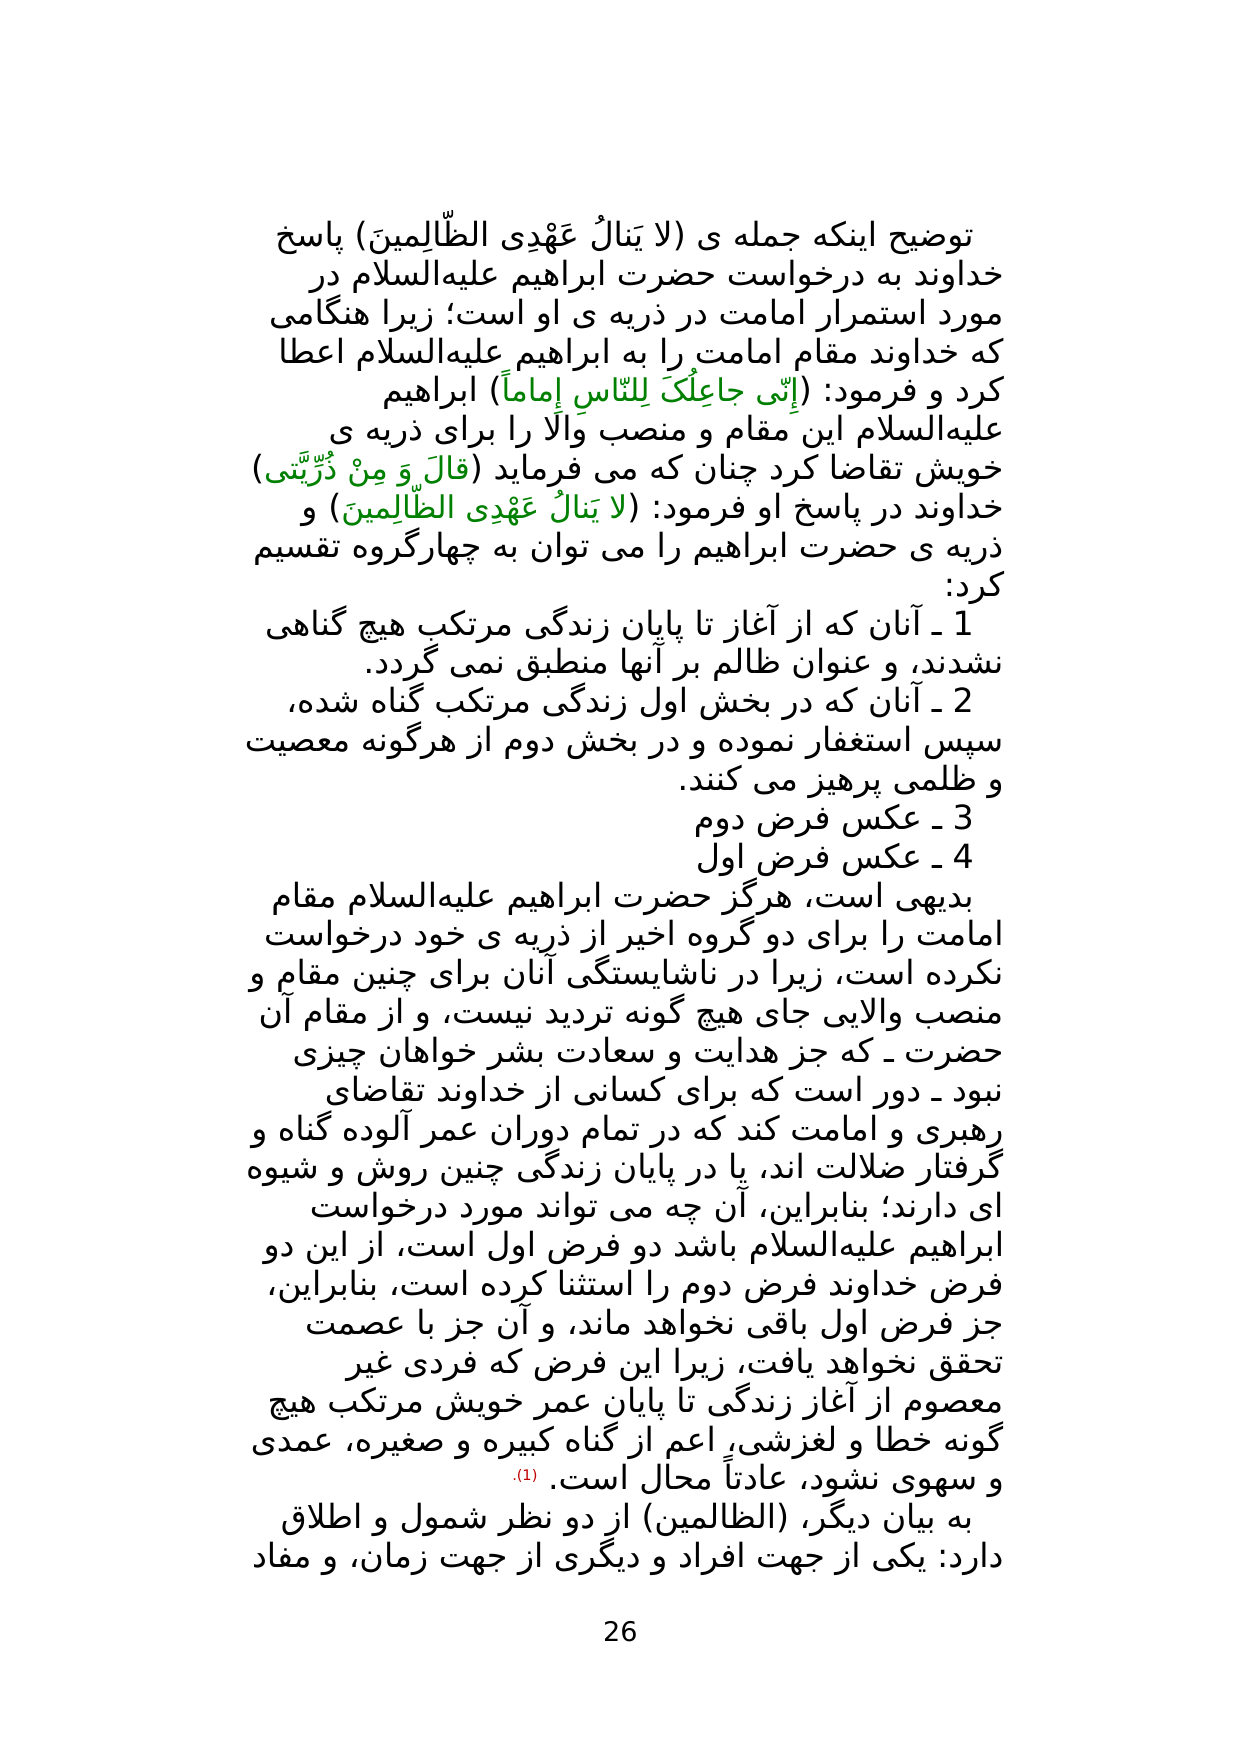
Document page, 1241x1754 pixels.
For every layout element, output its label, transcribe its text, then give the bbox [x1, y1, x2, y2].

text 4 ـ عکس فرض اول [236, 837, 1004, 876]
text 1 ـ آنان که از آغاز تا پایان زندگی مرتکب هیچ گناهی نشدند، و عنوان ظالم بر آنها منطبق نمی گردد. [236, 604, 1004, 682]
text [236, 1498, 1004, 1575]
text بدیهی است، هرگز حضرت ابراهیم عليه‌السلام مقام امامت را برای دو گروه اخیر از ذریه ی خود درخواست نکرده است، زیرا در ناشایستگی آنان برای چنین مقام و منصب والایی جای هیچ گونه تردید نیست، و از مقام آن حضرت ـ که جز هدایت و سعادت بشر خواهان چیزی نبود ـ دور است که برای کسانی از خداوند تقاضای رهبری و امامت کند که در تمام دوران عمر آلوده گناه و گرفتار ضلالت اند، یا در پایان زندگی چنین روش و شیوه ای دارند؛ بنابراین، آن چه می تواند مورد درخواست ابراهیم عليه‌السلام باشد دو فرض اول است، از این دو فرض خداوند فرض دوم را استثنا کرده است، بنابراین، جز فرض اول باقی نخواهد ماند، و آن جز با عصمت تحقق نخواهد یافت، زیرا این فرض که فردی غیر معصوم از آغاز زندگی تا پایان عمر خویش مرتکب هیچ گونه خطا و لغزشی، اعم از گناه کبیره و صغیره، عمدی و سهوی نشود، عادتاً محال است. (1). [236, 876, 1004, 1498]
text 3 ـ عکس فرض دوم [236, 798, 1004, 837]
text 2 ـ آنان که در بخش اول زندگی مرتکب گناه شده، سپس استغفار نموده و در بخش دوم از هرگونه معصیت و ظلمی پرهیز می کنند. [236, 682, 1004, 798]
text توضیح اینکه جمله ی (لا یَنالُ عَهْدِی الظّالِمینَ) پاسخ خداوند به درخواست حضرت ابراهیم عليه‌السلام در مورد استمرار امامت در ذریه ی او است؛ زیرا هنگامی که خداوند مقام امامت را به ابراهیم عليه‌السلام اعطا کرد و فرمود: (إِنّی جاعِلُکَ لِلنّاسِ إِماماً) ابراهیم عليه‌السلام این مقام و منصب والا را برای ذریه ی خویش تقاضا کرد چنان که می فرماید (قالَ وَ مِنْ ذُرِّیَّتی) خداوند در پاسخ او فرمود: (لا یَنالُ عَهْدِی الظّالِمینَ) و ذریه ی حضرت ابراهیم را می توان به چهارگروه تقسیم کرد: [236, 216, 1004, 604]
